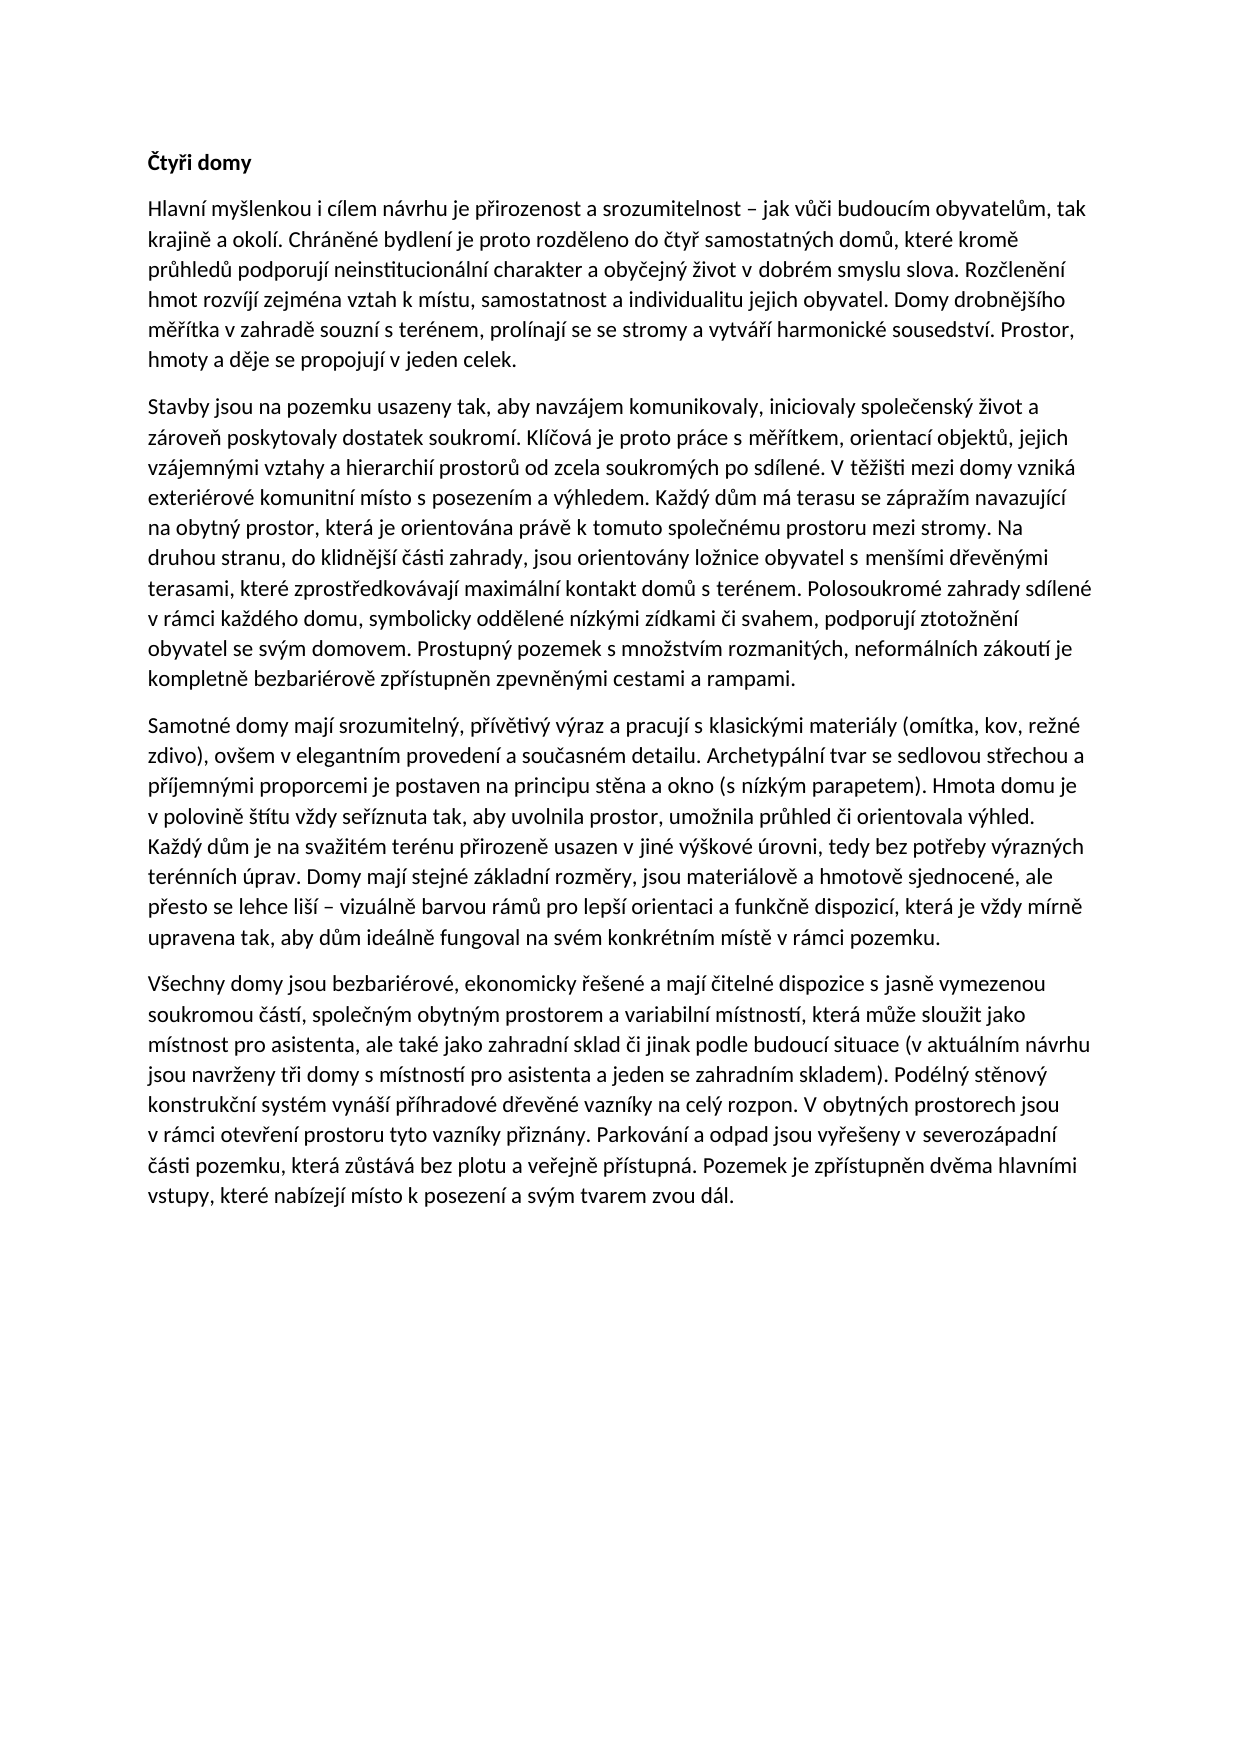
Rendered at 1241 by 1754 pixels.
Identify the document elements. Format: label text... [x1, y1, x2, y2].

text Všechny domy jsou bezbariérové, ekonomicky řešené a mají čitelné dispozice s jasně vymezenou soukromou částí, společným obytným prostorem a variabilní místností, která může sloužit jako místnost pro asistenta, ale také jako zahradní sklad či jinak podle budoucí situace (v aktuálním návrhu jsou navrženy tři domy s místností pro asistenta a jeden se zahradním skladem). Podélný stěnový konstrukční systém vynáší příhradové dřevěné vazníky na celý rozpon. V obytných prostorech jsou v rámci otevření prostoru tyto vazníky přiznány. Parkování a odpad jsou vyřešeny v severozápadní části pozemku, která zůstává bez plotu a veřejně přístupná. Pozemek je zpřístupněn dvěma hlavními vstupy, které nabízejí místo k posezení a svým tvarem zvou dál. [148, 969, 1093, 1209]
text Stavby jsou na pozemku usazeny tak, aby navzájem komunikovaly, iniciovaly společenský život a zároveň poskytovaly dostatek soukromí. Klíčová je proto práce s měřítkem, orientací objektů, jejich vzájemnými vztahy a hierarchií prostorů od zcela soukromých po sdílené. V těžišti mezi domy vzniká exteriérové komunitní místo s posezením a výhledem. Každý dům má terasu se zápražím navazující na obytný prostor, která je orientována právě k tomuto společnému prostoru mezi stromy. Na druhou stranu, do klidnější části zahrady, jsou orientovány ložnice obyvatel s menšími dřevěnými terasami, které zprostředkovávají maximální kontakt domů s terénem. Polosoukromé zahrady sdílené v rámci každého domu, symbolicky oddělené nízkými zídkami či svahem, podporují ztotožnění obyvatel se svým domovem. Prostupný pozemek s množstvím rozmanitých, neformálních zákoutí je kompletně bezbariérově zpřístupněn zpevněnými cestami a rampami. [148, 392, 1093, 692]
text Hlavní myšlenkou i cílem návrhu je přirozenost a srozumitelnost – jak vůči budoucím obyvatelům, tak krajině a okolí. Chráněné bydlení je proto rozděleno do čtyř samostatných domů, které kromě průhledů podporují neinstitucionální charakter a obyčejný život v dobrém smyslu slova. Rozčlenění hmot rozvíjí zejména vztah k místu, samostatnost a individualitu jejich obyvatel. Domy drobnějšího měřítka v zahradě souzní s terénem, prolínají se se stromy a vytváří harmonické sousedství. Prostor, hmoty a děje se propojují v jeden celek. [148, 194, 1093, 373]
text Samotné domy mají srozumitelný, přívětivý výraz a pracují s klasickými materiály (omítka, kov, režné zdivo), ovšem v elegantním provedení a současném detailu. Archetypální tvar se sedlovou střechou a příjemnými proporcemi je postaven na principu stěna a okno (s nízkým parapetem). Hmota domu je v polovině štítu vždy seříznuta tak, aby uvolnila prostor, umožnila průhled či orientovala výhled. Každý dům je na svažitém terénu přirozeně usazen v jiné výškové úrovni, tedy bez potřeby výrazných terénních úprav. Domy mají stejné základní rozměry, jsou materiálově a hmotově sjednocené, ale přesto se lehce liší – vizuálně barvou rámů pro lepší orientaci a funkčně dispozicí, která je vždy mírně upravena tak, aby dům ideálně fungoval na svém konkrétním místě v rámci pozemku. [148, 711, 1093, 951]
text Čtyři domy [148, 148, 1093, 176]
